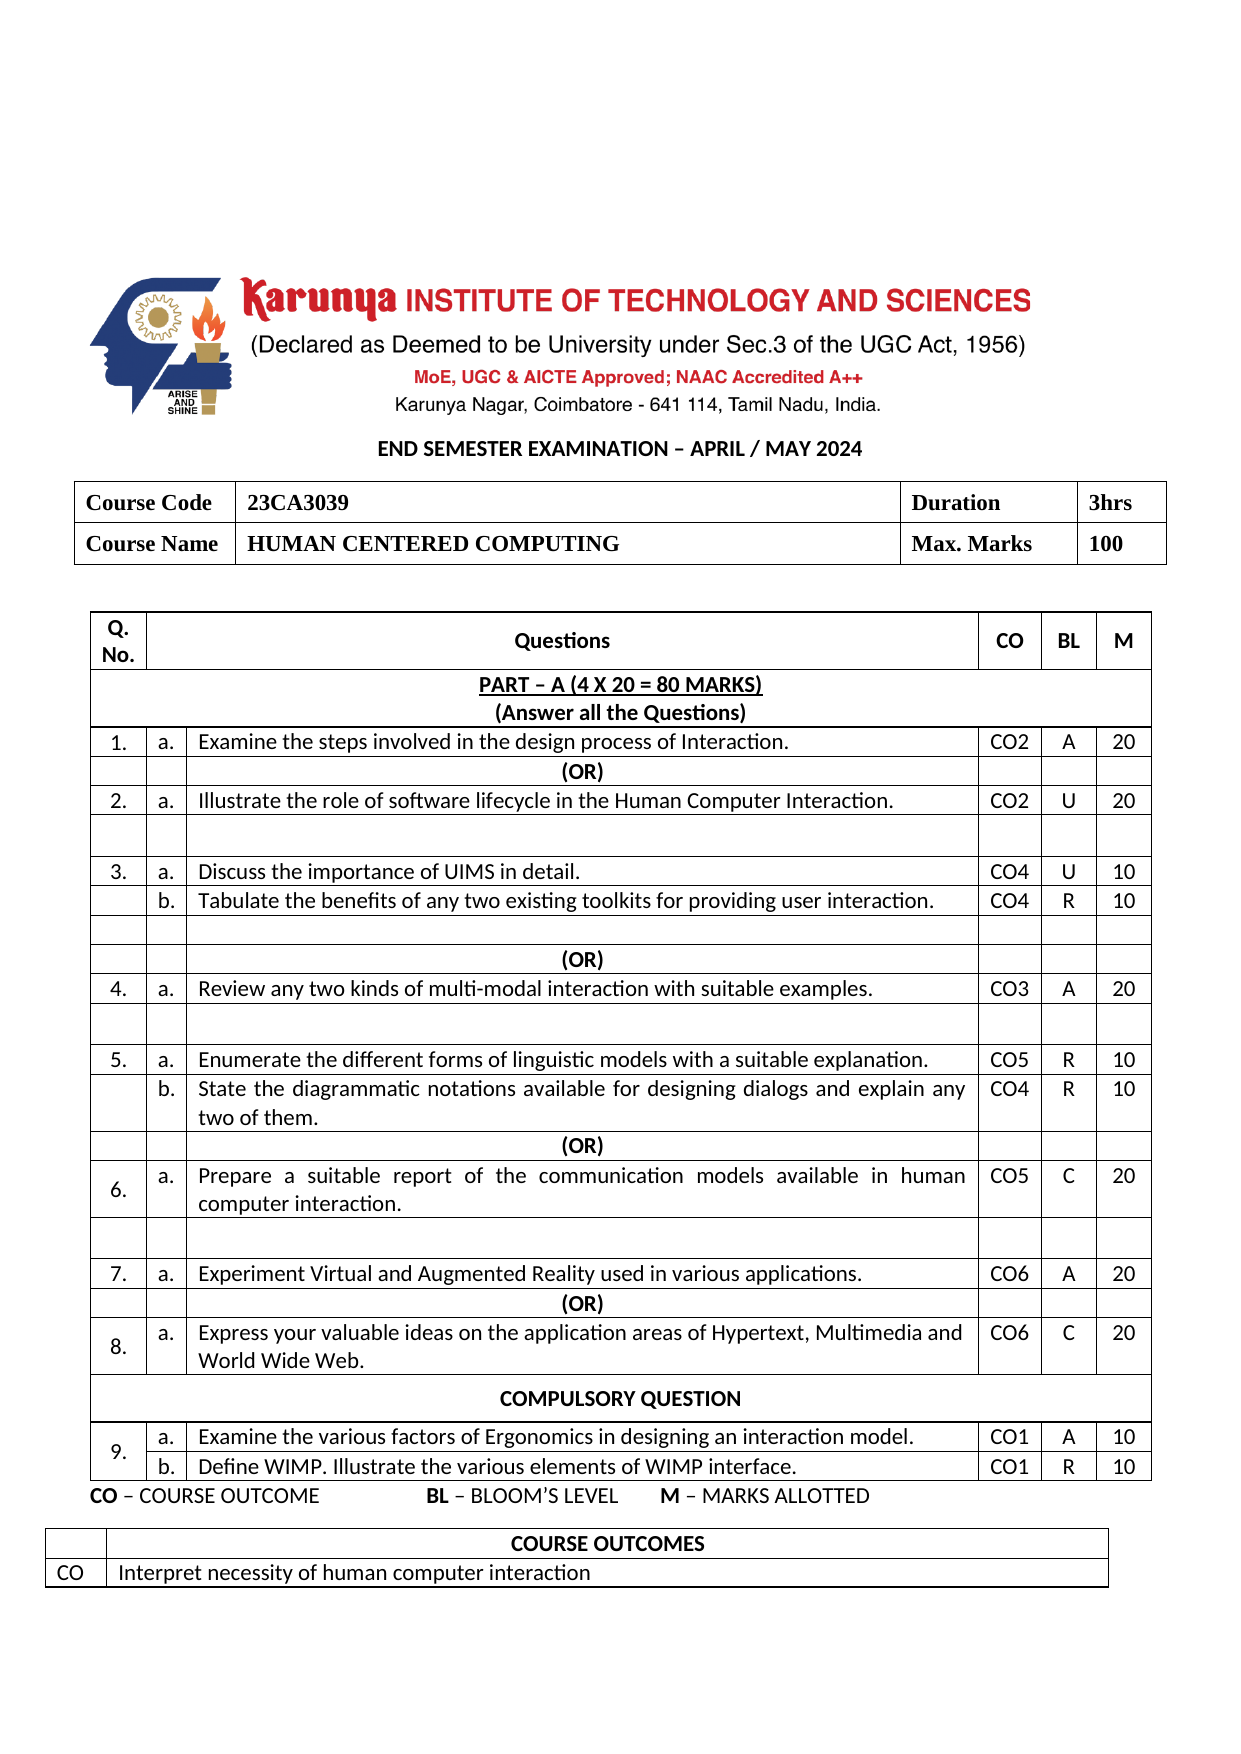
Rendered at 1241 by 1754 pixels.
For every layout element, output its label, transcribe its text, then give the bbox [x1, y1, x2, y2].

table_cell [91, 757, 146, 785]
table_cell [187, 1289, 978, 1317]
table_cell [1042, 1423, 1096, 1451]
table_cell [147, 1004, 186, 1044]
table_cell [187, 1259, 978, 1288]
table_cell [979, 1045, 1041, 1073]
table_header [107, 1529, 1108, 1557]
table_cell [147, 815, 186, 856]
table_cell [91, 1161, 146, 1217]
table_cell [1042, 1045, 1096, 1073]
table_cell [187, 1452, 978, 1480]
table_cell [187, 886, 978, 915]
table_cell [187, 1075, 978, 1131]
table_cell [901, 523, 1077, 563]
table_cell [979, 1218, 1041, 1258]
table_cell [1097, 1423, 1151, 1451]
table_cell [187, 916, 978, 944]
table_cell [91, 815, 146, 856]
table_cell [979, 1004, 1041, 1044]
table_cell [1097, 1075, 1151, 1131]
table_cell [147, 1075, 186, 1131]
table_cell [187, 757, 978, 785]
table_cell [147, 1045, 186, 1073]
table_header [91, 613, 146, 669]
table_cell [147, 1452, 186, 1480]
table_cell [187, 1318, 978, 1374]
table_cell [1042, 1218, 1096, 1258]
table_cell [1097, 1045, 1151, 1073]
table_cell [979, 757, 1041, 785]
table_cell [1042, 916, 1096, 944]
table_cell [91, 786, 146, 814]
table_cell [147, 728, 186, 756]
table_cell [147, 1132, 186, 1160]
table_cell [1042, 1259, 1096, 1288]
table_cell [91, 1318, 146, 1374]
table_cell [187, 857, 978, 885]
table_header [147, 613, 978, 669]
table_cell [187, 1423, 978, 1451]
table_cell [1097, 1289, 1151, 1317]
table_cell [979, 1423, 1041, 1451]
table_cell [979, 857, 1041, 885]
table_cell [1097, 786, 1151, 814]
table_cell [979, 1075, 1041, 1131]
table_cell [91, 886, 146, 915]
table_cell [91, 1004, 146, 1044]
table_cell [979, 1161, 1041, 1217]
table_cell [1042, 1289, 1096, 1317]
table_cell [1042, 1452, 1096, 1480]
text END SEMESTER EXAMINATION – APRIL / MAY 2024 [90, 434, 1150, 462]
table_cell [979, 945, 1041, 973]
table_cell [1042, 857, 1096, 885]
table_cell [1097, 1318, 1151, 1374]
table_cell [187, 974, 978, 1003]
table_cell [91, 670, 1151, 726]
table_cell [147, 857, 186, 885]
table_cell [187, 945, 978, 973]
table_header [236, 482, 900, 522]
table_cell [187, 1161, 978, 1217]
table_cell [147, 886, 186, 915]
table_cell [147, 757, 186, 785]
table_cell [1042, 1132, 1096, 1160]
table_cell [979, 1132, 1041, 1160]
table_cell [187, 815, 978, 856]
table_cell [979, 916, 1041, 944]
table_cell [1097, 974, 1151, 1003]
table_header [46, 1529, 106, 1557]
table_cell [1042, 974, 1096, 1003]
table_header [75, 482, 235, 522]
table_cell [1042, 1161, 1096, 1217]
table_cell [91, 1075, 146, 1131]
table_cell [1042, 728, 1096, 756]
text CO – COURSE OUTCOME BL – BLOOM’S LEVEL M – MARKS ALLOTTED [90, 1481, 1150, 1509]
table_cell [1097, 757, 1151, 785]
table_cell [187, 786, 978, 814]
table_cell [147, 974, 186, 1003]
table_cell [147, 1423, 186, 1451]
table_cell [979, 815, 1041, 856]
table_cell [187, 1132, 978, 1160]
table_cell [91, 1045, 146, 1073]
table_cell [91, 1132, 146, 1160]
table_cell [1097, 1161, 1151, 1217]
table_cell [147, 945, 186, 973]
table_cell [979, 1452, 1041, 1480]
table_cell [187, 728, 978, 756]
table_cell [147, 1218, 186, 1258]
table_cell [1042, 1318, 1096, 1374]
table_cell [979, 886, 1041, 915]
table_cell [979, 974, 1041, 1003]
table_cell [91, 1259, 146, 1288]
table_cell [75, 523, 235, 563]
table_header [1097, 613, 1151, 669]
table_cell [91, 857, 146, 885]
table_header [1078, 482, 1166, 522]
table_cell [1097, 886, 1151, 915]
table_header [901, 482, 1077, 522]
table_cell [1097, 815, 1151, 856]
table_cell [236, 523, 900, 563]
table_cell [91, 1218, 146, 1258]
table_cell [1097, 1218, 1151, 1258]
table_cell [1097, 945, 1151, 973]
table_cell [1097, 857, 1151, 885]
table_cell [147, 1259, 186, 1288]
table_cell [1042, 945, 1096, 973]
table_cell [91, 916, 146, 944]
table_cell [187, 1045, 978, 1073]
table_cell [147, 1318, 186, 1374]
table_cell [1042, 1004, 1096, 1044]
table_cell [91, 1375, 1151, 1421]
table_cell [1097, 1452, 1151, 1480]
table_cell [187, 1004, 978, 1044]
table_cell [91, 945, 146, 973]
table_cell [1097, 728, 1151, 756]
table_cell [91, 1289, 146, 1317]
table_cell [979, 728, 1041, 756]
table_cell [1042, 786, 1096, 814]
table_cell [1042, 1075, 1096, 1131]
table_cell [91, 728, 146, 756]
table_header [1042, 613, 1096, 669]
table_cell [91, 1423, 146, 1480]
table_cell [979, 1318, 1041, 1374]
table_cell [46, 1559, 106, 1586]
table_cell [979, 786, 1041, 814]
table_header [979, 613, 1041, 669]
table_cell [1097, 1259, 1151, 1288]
picture [89, 277, 1031, 415]
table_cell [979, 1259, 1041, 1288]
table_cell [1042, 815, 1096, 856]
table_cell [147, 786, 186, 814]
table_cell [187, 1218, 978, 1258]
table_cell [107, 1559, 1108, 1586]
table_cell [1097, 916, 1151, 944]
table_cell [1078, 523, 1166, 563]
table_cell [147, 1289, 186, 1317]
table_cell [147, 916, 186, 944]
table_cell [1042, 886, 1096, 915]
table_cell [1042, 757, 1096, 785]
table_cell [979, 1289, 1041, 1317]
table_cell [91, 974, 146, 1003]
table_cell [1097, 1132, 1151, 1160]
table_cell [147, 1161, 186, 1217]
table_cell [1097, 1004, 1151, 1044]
